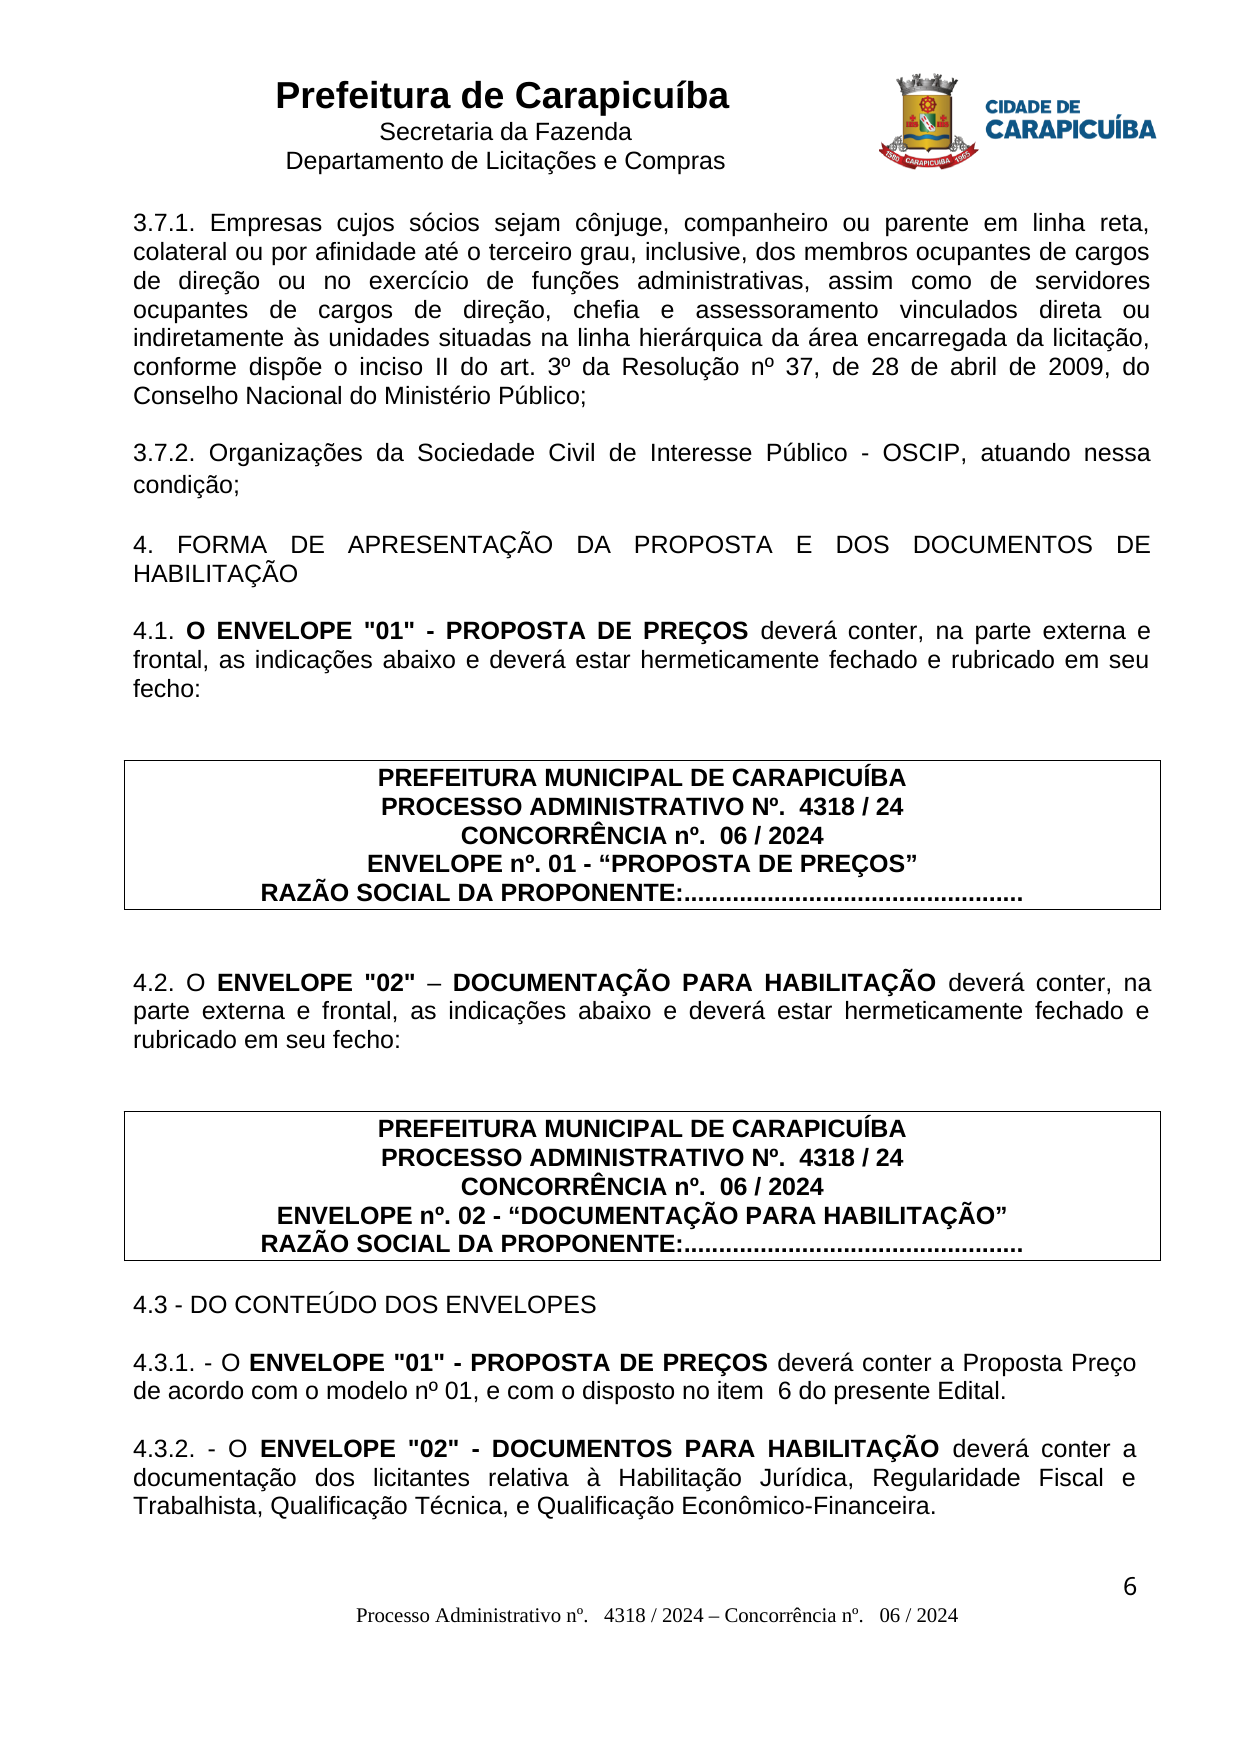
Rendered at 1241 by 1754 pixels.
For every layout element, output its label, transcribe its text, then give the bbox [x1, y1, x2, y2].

text 3.7.2. Organizações da Sociedade Civil de Interesse Público - OSCIP, atuando nessa condição; [133, 438, 1152, 501]
text 4. FORMA DE APRESENTAÇÃO DA PROPOSTA E DOS DOCUMENTOS DE HABILITAÇÃO [133, 530, 1152, 587]
text CONCORRÊNCIA nº. 06 / 2024 [125, 1169, 1160, 1197]
list ENVELOPE nº. 02 - “DOCUMENTAÇÃO PARA HABILITAÇÃO” [125, 1197, 1160, 1226]
text 4.1. O ENVELOPE "01" - PROPOSTA DE PREÇOS deverá conter, na parte externa e frontal, as indicações abaixo e deverá estar hermeticamente fechado e rubricado em seu fecho: [133, 616, 1152, 702]
text PROCESSO ADMINISTRATIVO Nº. 4318 / 24 [125, 789, 1160, 817]
text RAZÃO SOCIAL DA PROPONENTE:................................................. [125, 1226, 1160, 1260]
text 4.2. O ENVELOPE "02" – DOCUMENTAÇÃO PARA HABILITAÇÃO deverá conter, na parte externa e frontal, as indicações abaixo e deverá estar hermeticamente fechado e rubricado em seu fecho: [133, 967, 1152, 1054]
picture [877, 65, 1159, 172]
text 3.7.1. Empresas cujos sócios sejam cônjuge, companheiro ou parente em linha reta, colateral ou por afinidade até o terceiro grau, inclusive, dos membros ocupantes de cargos de direção ou no exercício de funções administrativas, assim como de servidores ocupantes de cargos de direção, chefia e assessoramento vinculados direta ou indiretamente às unidades situadas na linha hierárquica da área encarregada da licitação, conforme dispõe o inciso II do art. 3º da Resolução nº 37, de 28 de abril de 2009, do Conselho Nacional do Ministério Público; [133, 208, 1152, 410]
list PREFEITURA MUNICIPAL DE CARAPICUÍBA [125, 1112, 1160, 1140]
text 4.3.1. - O ENVELOPE "01" - PROPOSTA DE PREÇOS deverá conter a Proposta Preço de acordo com o modelo nº 01, e com o disposto no item 6 do presente Edital. [133, 1347, 1137, 1405]
text 4.3.2. - O ENVELOPE "02" - DOCUMENTOS PARA HABILITAÇÃO deverá conter a documentação dos licitantes relativa à Habilitação Jurídica, Regularidade Fiscal e Trabalhista, Qualificação Técnica, e Qualificação Econômico-Financeira. [133, 1434, 1137, 1520]
list PREFEITURA MUNICIPAL DE CARAPICUÍBA [125, 761, 1160, 789]
list ENVELOPE nº. 01 - “PROPOSTA DE PREÇOS” [125, 846, 1160, 875]
text PROCESSO ADMINISTRATIVO Nº. 4318 / 24 [125, 1140, 1160, 1169]
text 4.3 - DO CONTEÚDO DOS ENVELOPES [133, 1290, 1137, 1319]
text CONCORRÊNCIA nº. 06 / 2024 [125, 817, 1160, 846]
text RAZÃO SOCIAL DA PROPONENTE:................................................. [125, 875, 1160, 909]
